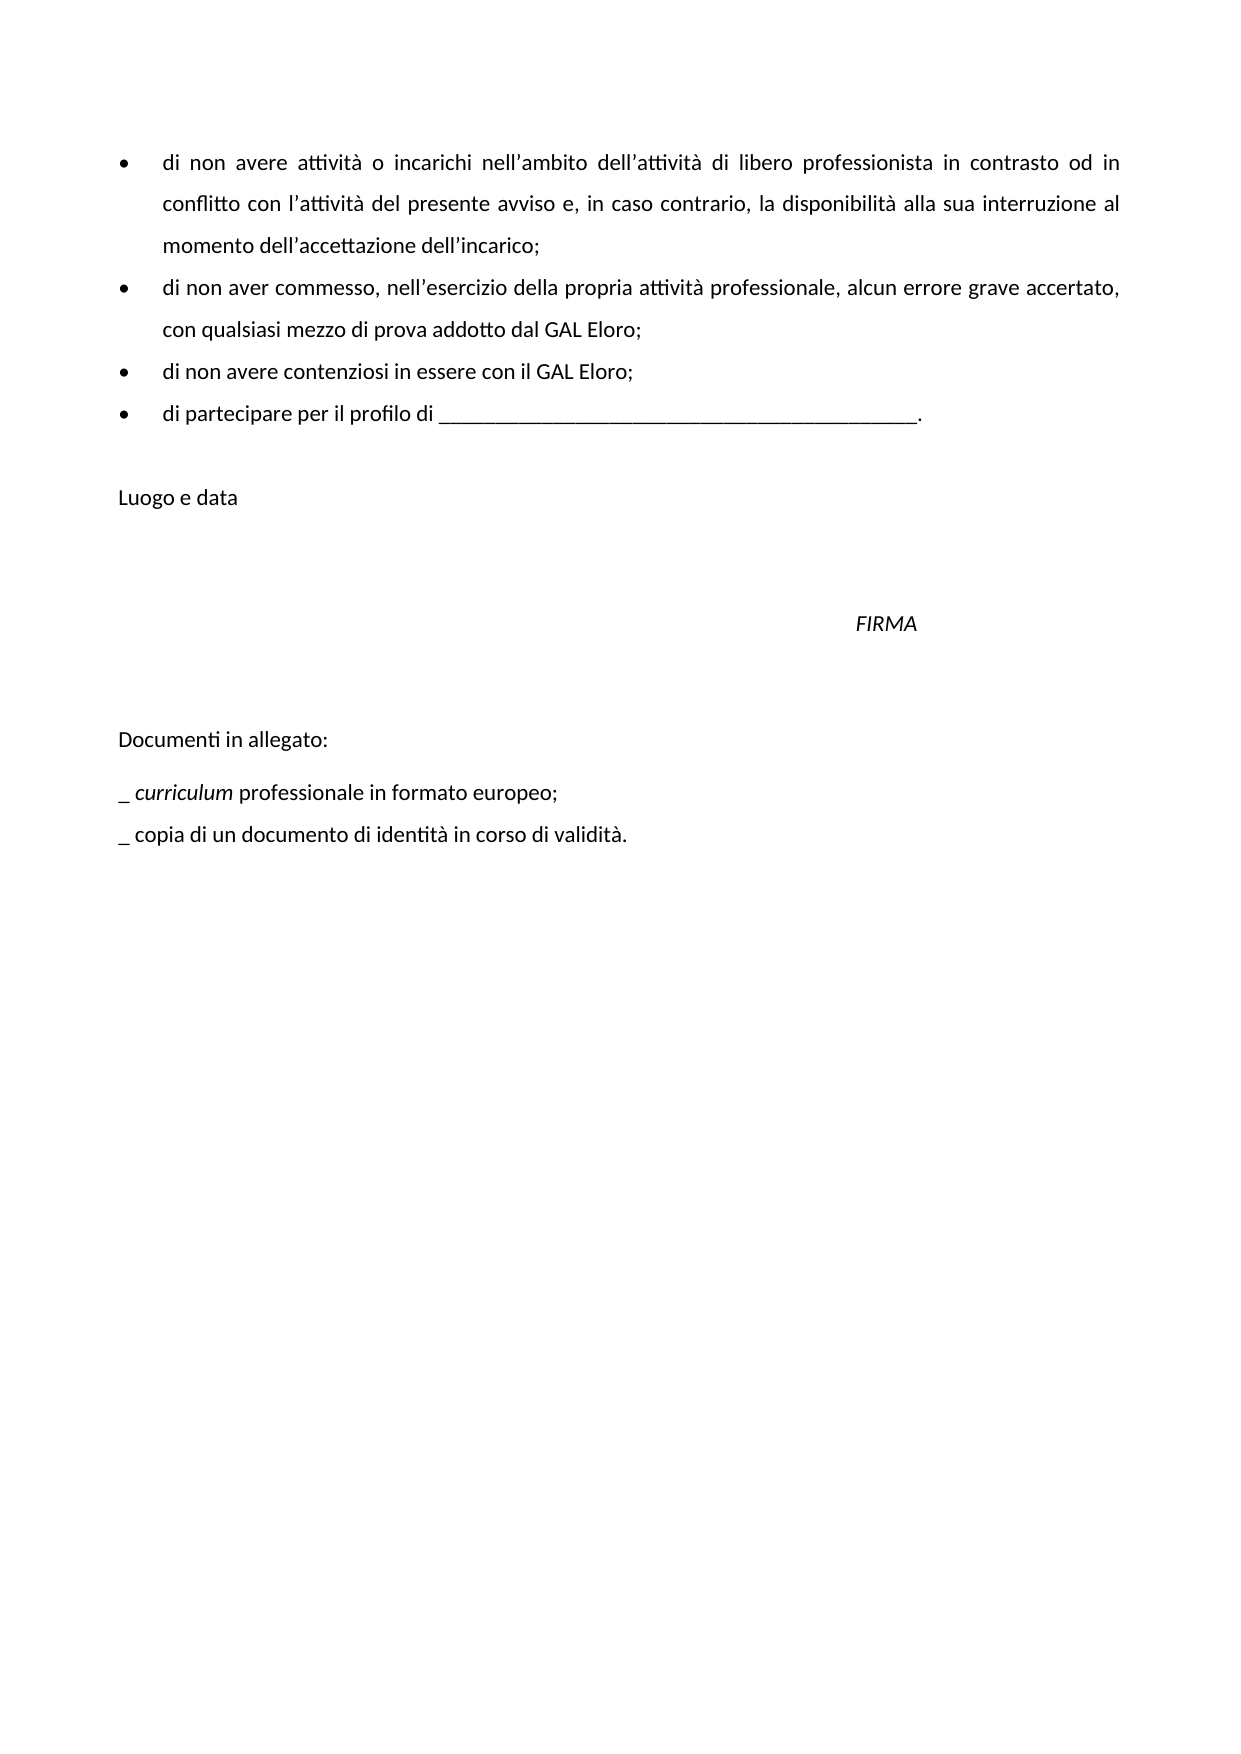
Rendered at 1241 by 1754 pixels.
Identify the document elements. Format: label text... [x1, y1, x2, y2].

text FIRMA [118, 609, 1122, 637]
text Documenti in allegato: [118, 725, 1122, 753]
text _ curriculum professionale in formato europeo; [118, 778, 1122, 806]
text • di non aver commesso, nell’esercizio della propria attività professionale, alcun errore grave accertato, con qualsiasi mezzo di prova addotto dal GAL Eloro; [118, 273, 1122, 343]
text • di non avere attività o incarichi nell’ambito dell’attività di libero professionista in contrasto od in conflitto con l’attività del presente avviso e, in caso contrario, la disponibilità alla sua interruzione al momento dell’accettazione dell’incarico; [118, 148, 1122, 259]
text • di non avere contenziosi in essere con il GAL Eloro; [118, 357, 1122, 386]
text _ copia di un documento di identità in corso di validità. [118, 820, 1122, 848]
text Luogo e data [118, 483, 1122, 511]
text • di partecipare per il profilo di __________________________________________. [118, 399, 1122, 427]
